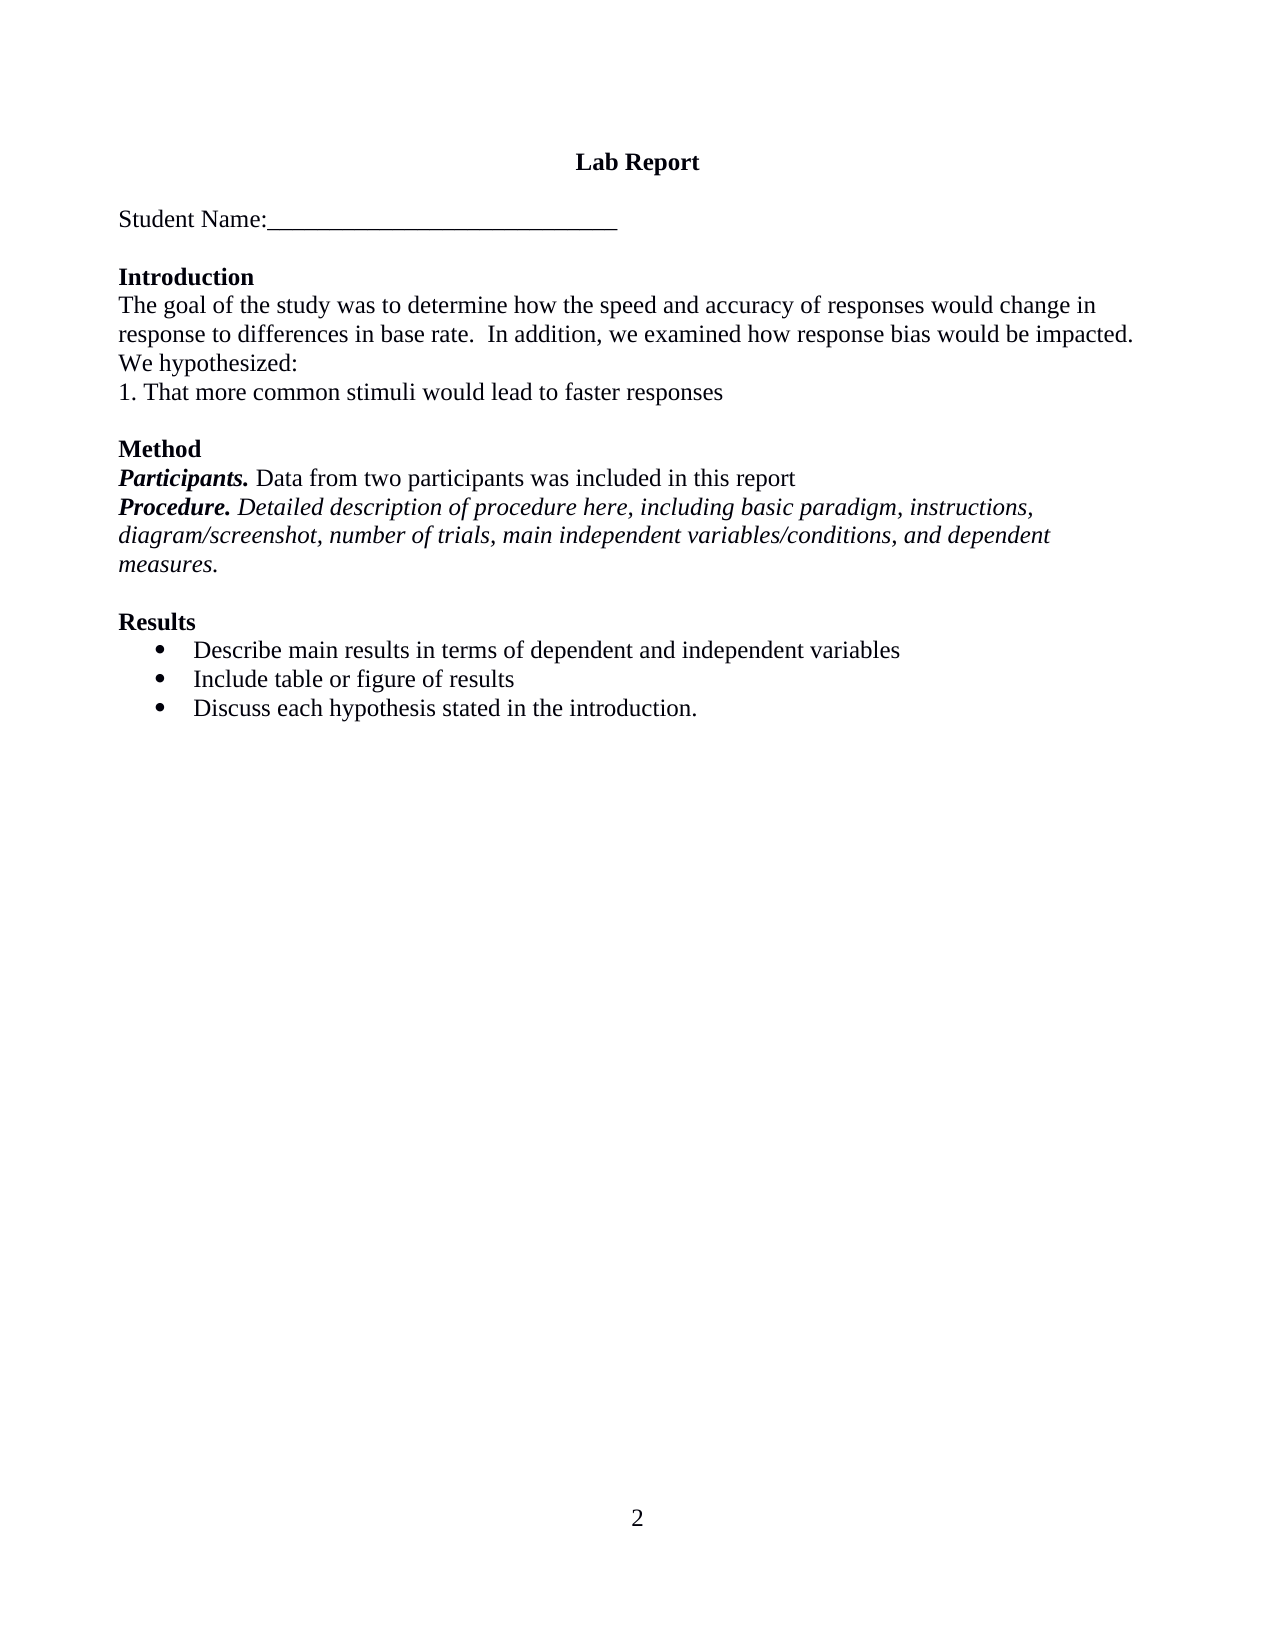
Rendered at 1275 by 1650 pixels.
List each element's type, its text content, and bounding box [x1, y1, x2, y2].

list Include table or figure of results [156, 664, 1157, 693]
text Results [118, 607, 1157, 636]
text The goal of the study was to determine how the speed and accuracy of responses would change in response to differences in base rate. In addition, we examined how response bias would be impacted. We hypothesized: [118, 291, 1157, 377]
text Method [118, 434, 1157, 463]
text Participants. Data from two participants was included in this report [118, 463, 1157, 492]
text Lab Report [118, 147, 1157, 176]
text 1. That more common stimuli would lead to faster responses [118, 377, 1157, 406]
text Procedure. Detailed description of procedure here, including basic paradigm, instructions, diagram/screenshot, number of trials, main independent variables/conditions, and dependent measures. [118, 492, 1157, 578]
text Introduction [118, 262, 1157, 291]
list Discuss each hypothesis stated in the introduction. [156, 693, 1157, 722]
list Describe main results in terms of dependent and independent variables [156, 636, 1157, 664]
text Student Name:____________________________ [118, 204, 1157, 233]
